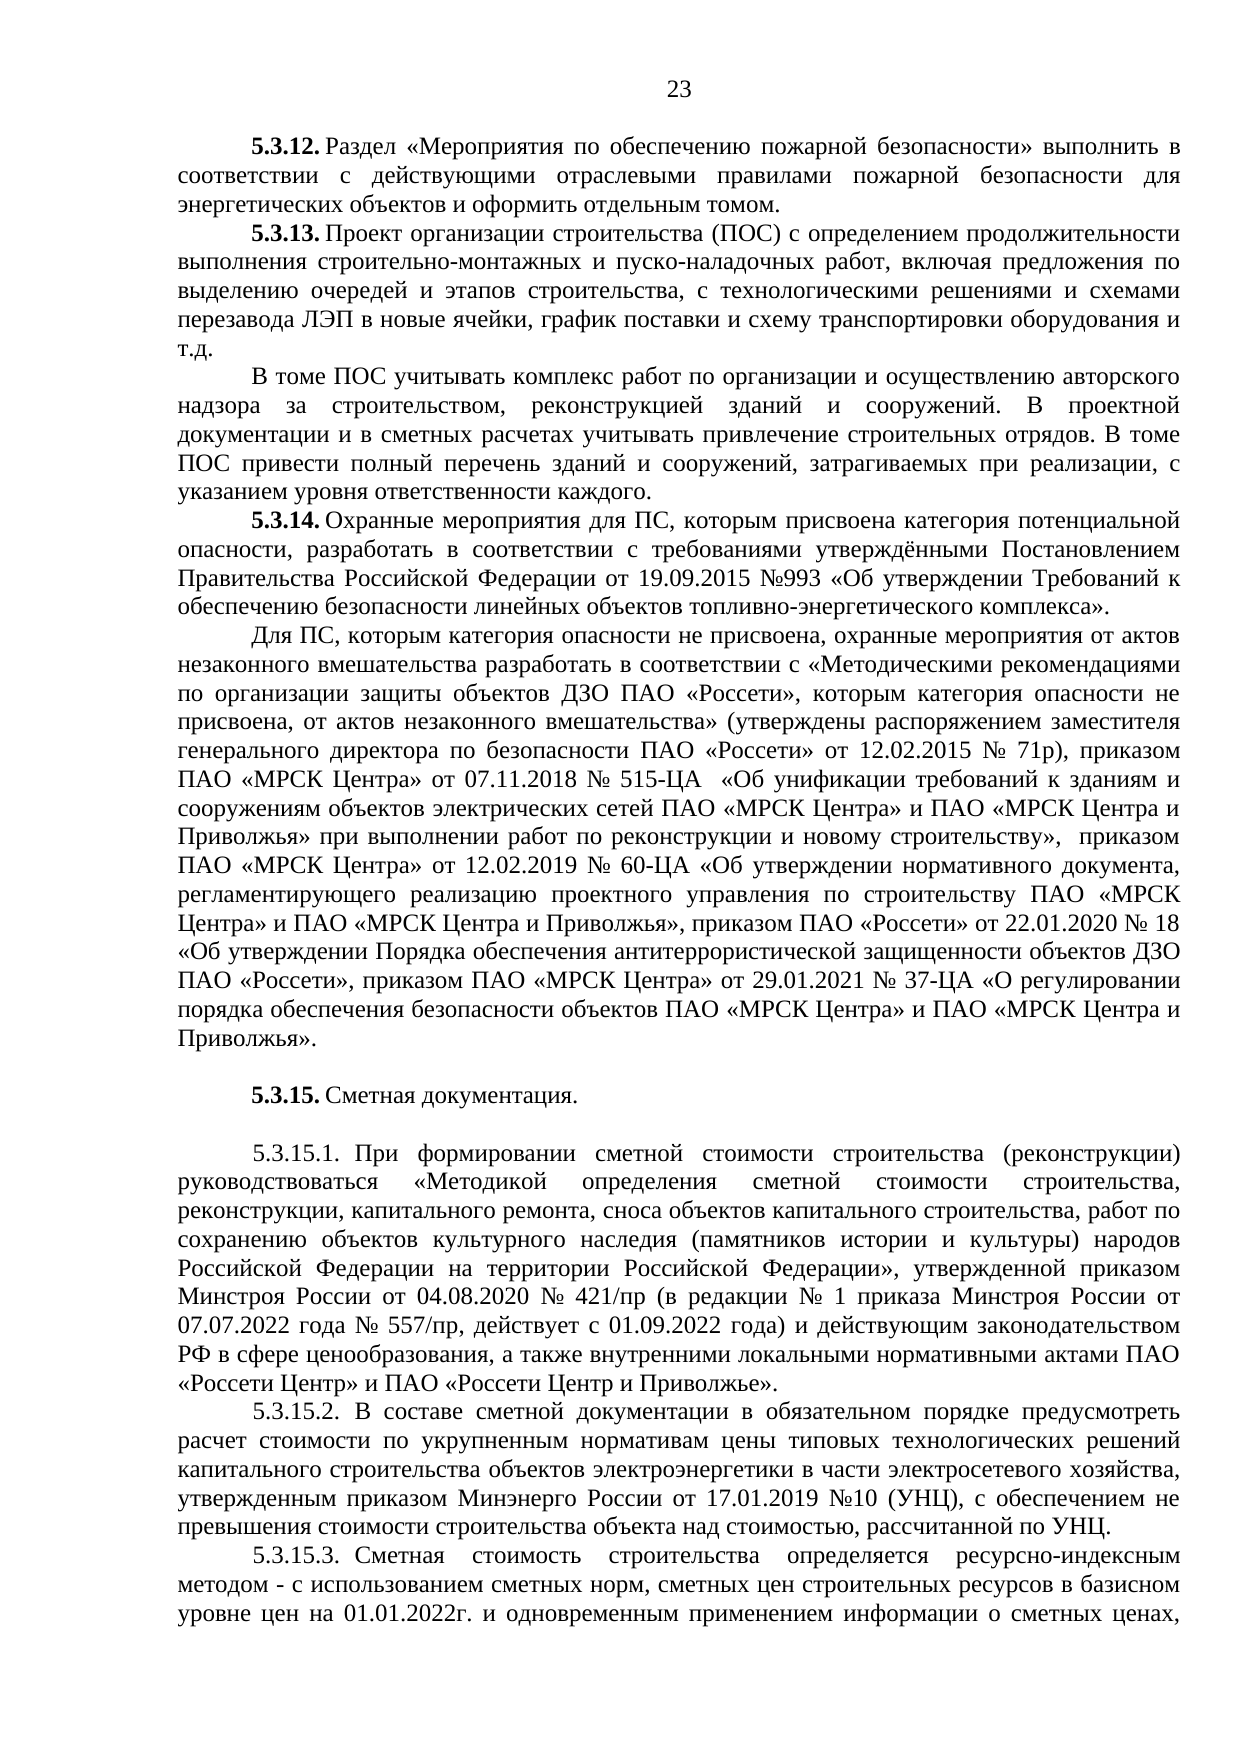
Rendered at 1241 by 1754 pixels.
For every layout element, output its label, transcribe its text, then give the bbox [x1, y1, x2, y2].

list При формировании сметной стоимости строительства (реконструкции) руководствоваться «Методикой определения сметной стоимости строительства, реконструкции, капитального ремонта, сноса объектов капитального строительства, работ по сохранению объектов культурного наследия (памятников истории и культуры) народов Российской Федерации на территории Российской Федерации», утвержденной приказом Минстроя России от 04.08.2020 № 421/пр (в редакции № 1 приказа Минстроя России от 07.07.2022 года № 557/пр, действует с 01.09.2022 года) и действующим законодательством РФ в сфере ценообразования, а также внутренними локальными нормативными актами ПАО «Россети Центр» и ПАО «Россети Центр и Приволжье». [177, 1138, 1181, 1396]
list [177, 1540, 1181, 1626]
list Раздел «Мероприятия по обеспечению пожарной безопасности» выполнить в соответствии с действующими отраслевыми правилами пожарной безопасности для энергетических объектов и оформить отдельным томом. [177, 131, 1181, 218]
list Охранные мероприятия для ПС, которым присвоена категория потенциальной опасности, разработать в соответствии с требованиями утверждёнными Постановлением Правительства Российской Федерации от 19.09.2015 №993 «Об утверждении Требований к обеспечению безопасности линейных объектов топливно-энергетического комплекса». [177, 505, 1181, 620]
list Проект организации строительства (ПОС) с определением продолжительности выполнения строительно-монтажных и пуско-наладочных работ, включая предложения по выделению очередей и этапов строительства, с технологическими решениями и схемами перезавода ЛЭП в новые ячейки, график поставки и схему транспортировки оборудования и т.д. [177, 218, 1181, 361]
list В томе ПОС учитывать комплекс работ по организации и осуществлению авторского надзора за строительством, реконструкцией зданий и сооружений. В проектной документации и в сметных расчетах учитывать привлечение строительных отрядов. В томе ПОС привести полный перечень зданий и сооружений, затрагиваемых при реализации, с указанием уровня ответственности каждого. [177, 361, 1181, 505]
list Для ПС, которым категория опасности не присвоена, охранные мероприятия от актов незаконного вмешательства разработать в соответствии с «Методическими рекомендациями по организации защиты объектов ДЗО ПАО «Россети», которым категория опасности не присвоена, от актов незаконного вмешательства» (утверждены распоряжением заместителя генерального директора по безопасности ПАО «Россети» от 12.02.2015 № 71р), приказом ПАО «МРСК Центра» от 07.11.2018 № 515-ЦА «Об унификации требований к зданиям и сооружениям объектов электрических сетей ПАО «МРСК Центра» и ПАО «МРСК Центра и Приволжья» при выполнении работ по реконструкции и новому строительству», приказом ПАО «МРСК Центра» от 12.02.2019 № 60-ЦА «Об утверждении нормативного документа, регламентирующего реализацию проектного управления по строительству ПАО «МРСК Центра» и ПАО «МРСК Центра и Приволжья», приказом ПАО «Россети» от 22.01.2020 № 18 «Об утверждении Порядка обеспечения антитеррористической защищенности объектов ДЗО ПАО «Россети», приказом ПАО «МРСК Центра» от 29.01.2021 № 37-ЦА «О регулировании порядка обеспечения безопасности объектов ПАО «МРСК Центра» и ПАО «МРСК Центра и Приволжья». [177, 620, 1181, 1051]
list Сметная документация. [177, 1080, 1181, 1109]
list В составе сметной документации в обязательном порядке предусмотреть расчет стоимости по укрупненным нормативам цены типовых технологических решений капитального строительства объектов электроэнергетики в части электросетевого хозяйства, утвержденным приказом Минэнерго России от 17.01.2019 №10 (УНЦ), с обеспечением не превышения стоимости строительства объекта над стоимостью, рассчитанной по УНЦ. [177, 1396, 1181, 1540]
